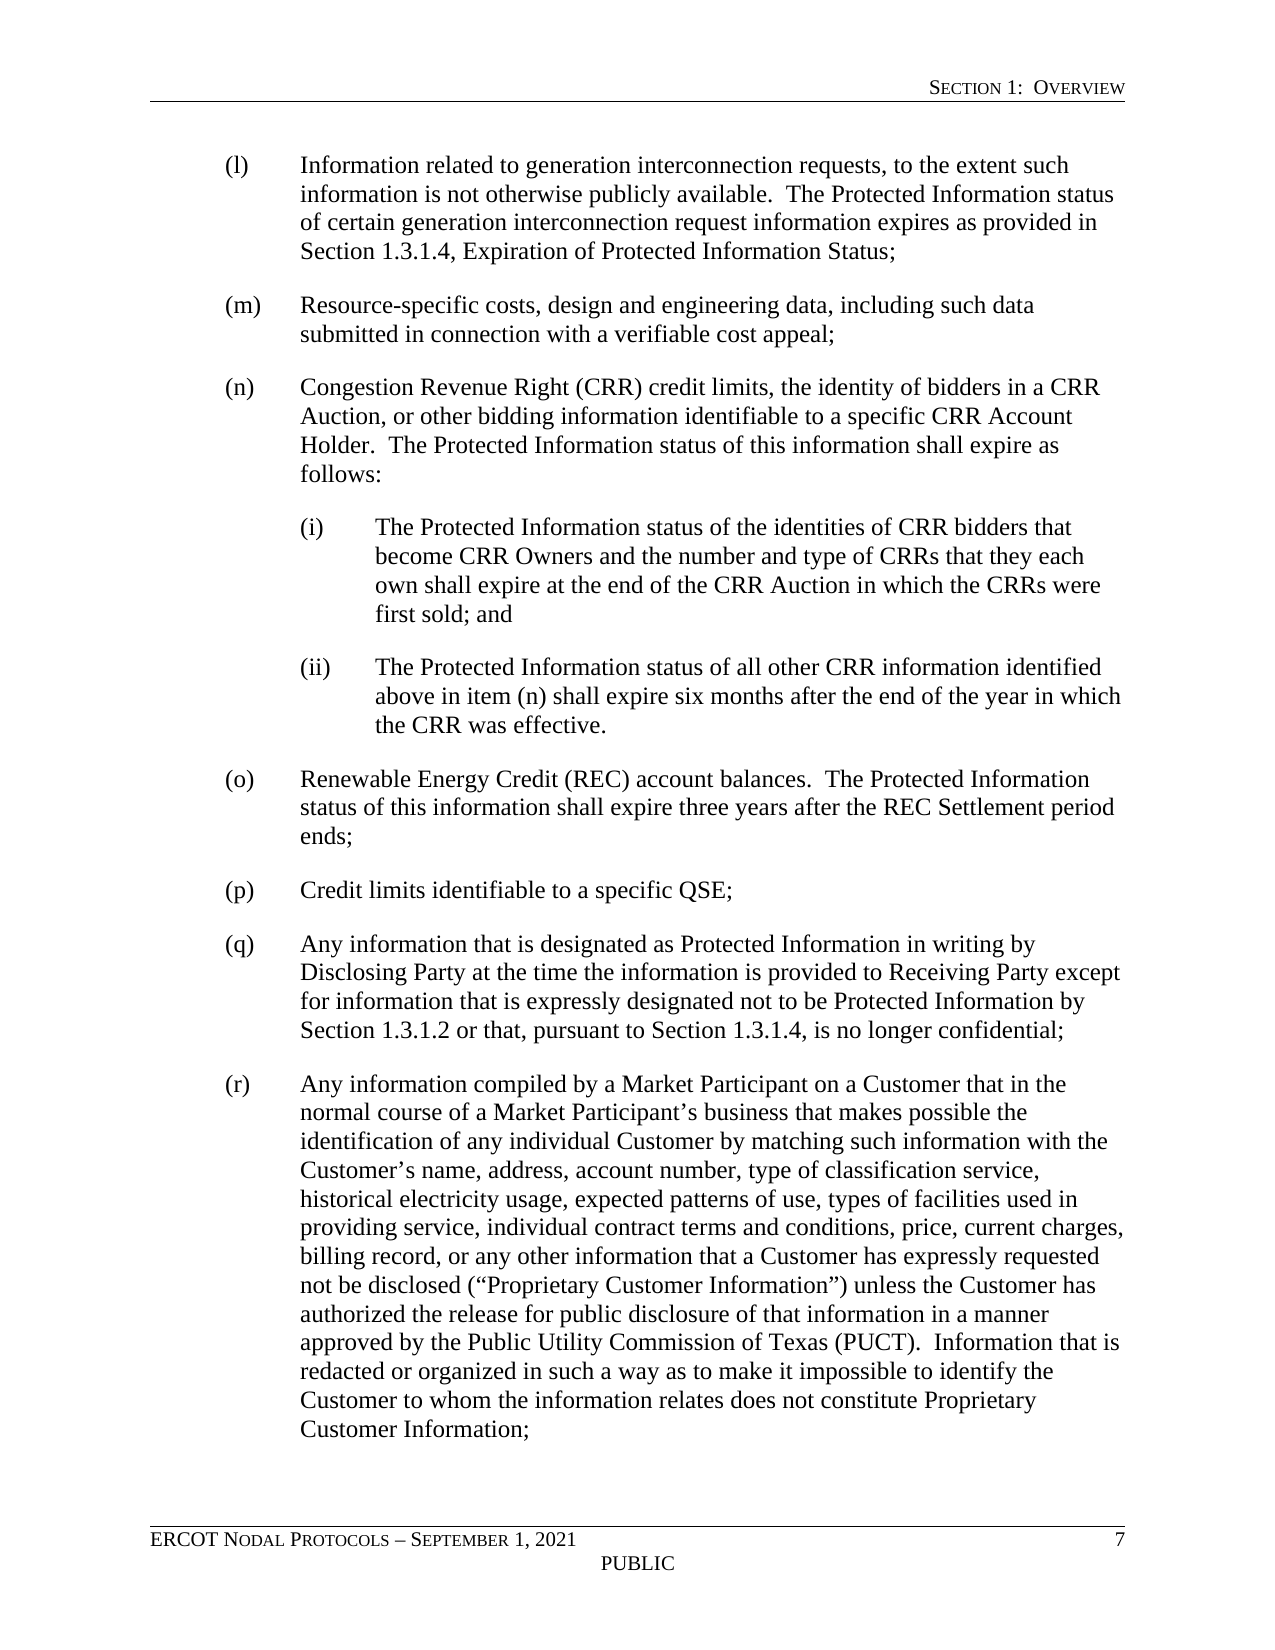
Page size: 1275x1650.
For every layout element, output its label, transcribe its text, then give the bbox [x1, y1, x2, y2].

list (q) Any information that is designated as Protected Information in writing by Disclosing Party at the time the information is provided to Receiving Party except for information that is expressly designated not to be Protected Information by Section 1.3.1.2 or that, pursuant to Section 1.3.1.4, is no longer confidential; [225, 929, 1125, 1044]
list (n) Congestion Revenue Right (CRR) credit limits, the identity of bidders in a CRR Auction, or other bidding information identifiable to a specific CRR Account Holder. The Protected Information status of this information shall expire as follows: [225, 372, 1125, 487]
list (r) Any information compiled by a Market Participant on a Customer that in the normal course of a Market Participant’s business that makes possible the identification of any individual Customer by matching such information with the Customer’s name, address, account number, type of classification service, historical electricity usage, expected patterns of use, types of facilities used in providing service, individual contract terms and conditions, price, current charges, billing record, or any other information that a Customer has expressly requested not be disclosed (“Proprietary Customer Information”) unless the Customer has authorized the release for public disclosure of that information in a manner approved by the Public Utility Commission of Texas (PUCT). Information that is redacted or organized in such a way as to make it impossible to identify the Customer to whom the information relates does not constitute Proprietary Customer Information; [225, 1069, 1125, 1442]
list (p) Credit limits identifiable to a specific QSE; [225, 875, 1125, 904]
list (m) Resource-specific costs, design and engineering data, including such data submitted in connection with a verifiable cost appeal; [225, 290, 1125, 347]
list (l) Information related to generation interconnection requests, to the extent such information is not otherwise publicly available. The Protected Information status of certain generation interconnection request information expires as provided in Section 1.3.1.4, Expiration of Protected Information Status; [225, 150, 1125, 265]
list (o) Renewable Energy Credit (REC) account balances. The Protected Information status of this information shall expire three years after the REC Settlement period ends; [225, 764, 1125, 850]
list (i) The Protected Information status of the identities of CRR bidders that become CRR Owners and the number and type of CRRs that they each own shall expire at the end of the CRR Auction in which the CRRs were first sold; and [300, 512, 1125, 627]
list (ii) The Protected Information status of all other CRR information identified above in item (n) shall expire six months after the end of the year in which the CRR was effective. [300, 652, 1125, 739]
